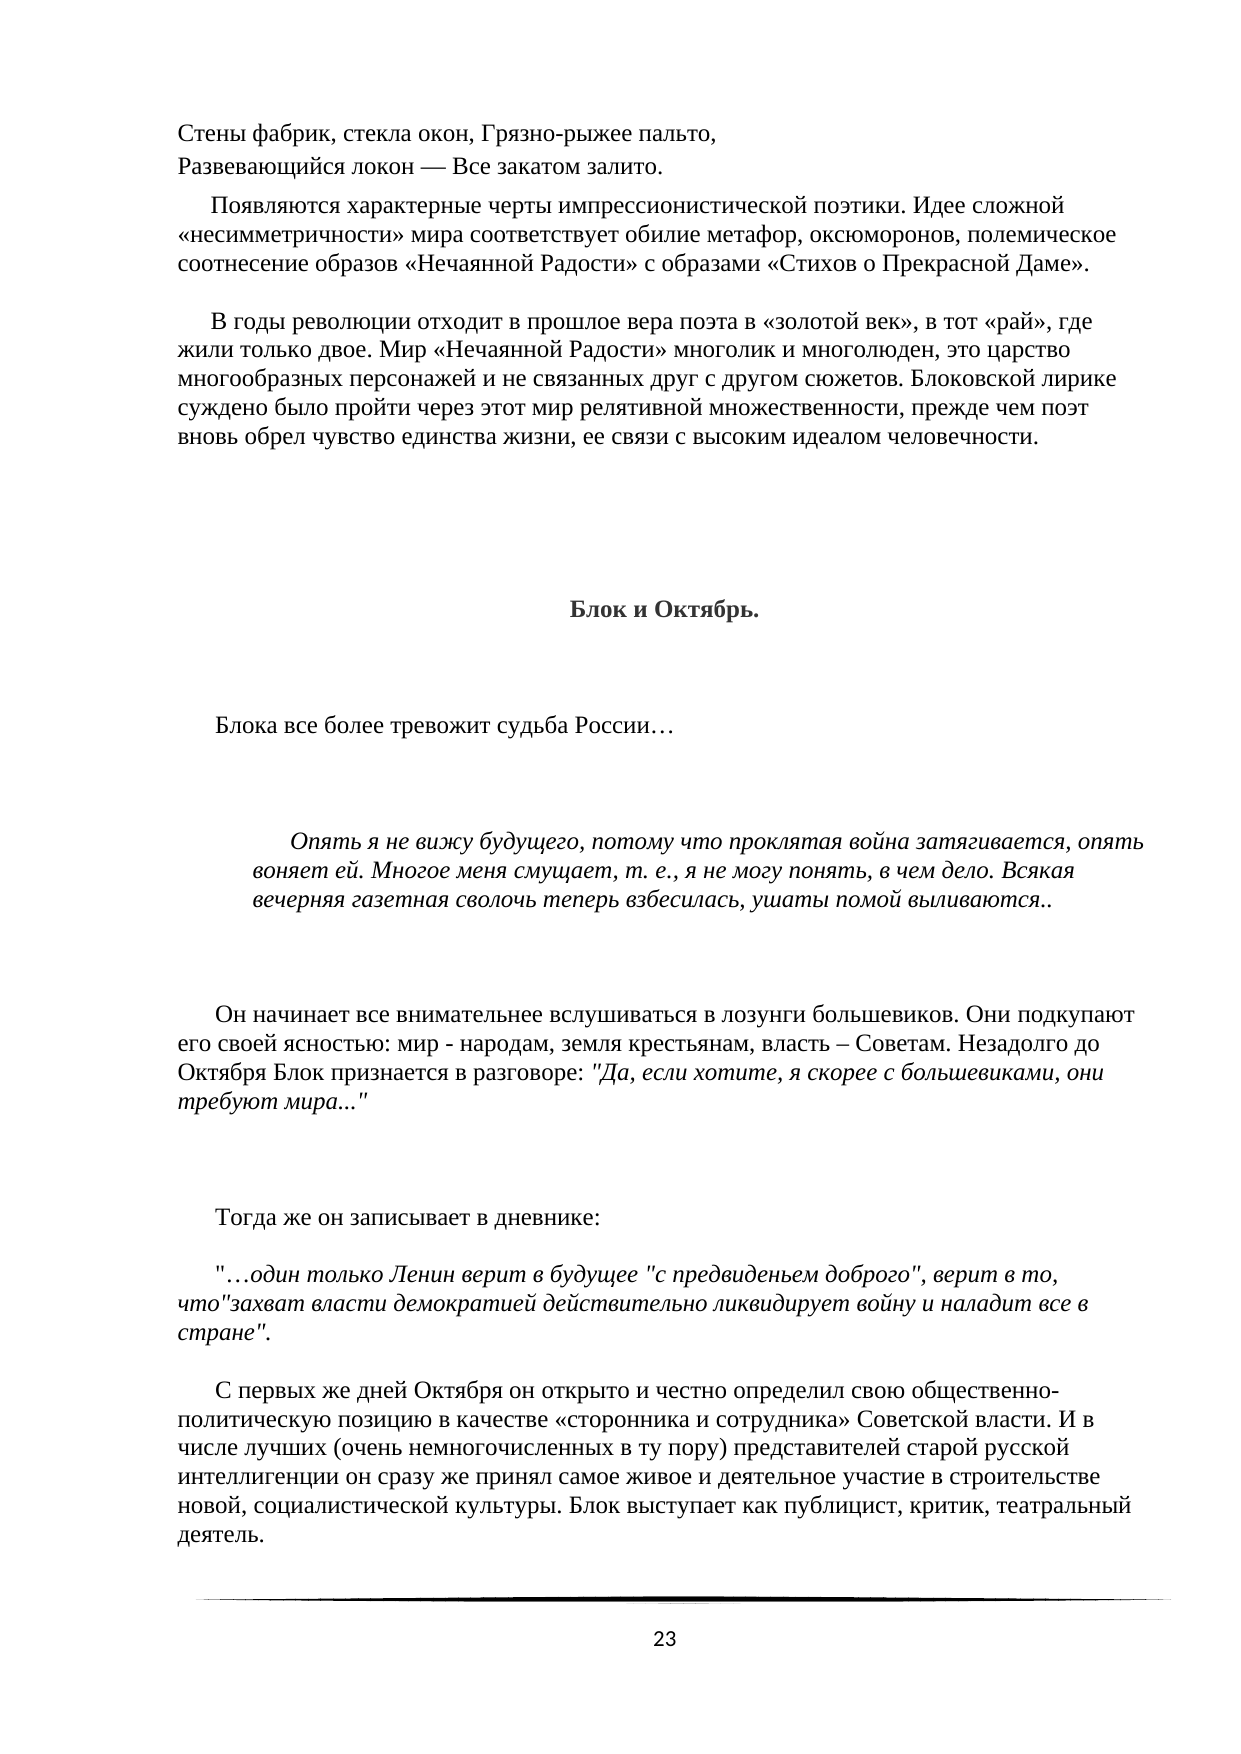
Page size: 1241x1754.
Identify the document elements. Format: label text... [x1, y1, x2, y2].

text Блока все более тревожит судьба России… [177, 710, 1152, 739]
text "…один только Ленин верит в будущее "с предвиденьем доброго", верит в то, что"захват власти демократией действительно ликвидирует войну и наладит все в стране". [177, 1259, 1152, 1346]
text Опять я не вижу будущего, потому что проклятая война затягивается, опять воняет ей. Многое меня смущает, т. е., я не могу понять, в чем дело. Всякая вечерняя газетная сволочь теперь взбесилась, ушаты помой выливаются.. [252, 826, 1152, 912]
picture [195, 1595, 1172, 1604]
text В годы революции отходит в прошлое вера поэта в «золотой век», в тот «рай», где жили только двое. Мир «Нечаянной Радости» многолик и многолюден, это царство многообразных персонажей и не связанных друг с другом сюжетов. Блоковской лирике суждено было пройти через этот мир релятивной множественности, прежде чем поэт вновь обрел чувство единства жизни, ее связи с высоким идеалом человечности. [177, 306, 1122, 449]
text Стены фабрик, стекла окон, Грязно-рыжее пальто, [177, 118, 1122, 147]
text Появляются характерные черты импрессионистической поэтики. Идее сложной «несимметричности» мира соответствует обилие метафор, оксюморонов, полемическое соотнесение образов «Нечаянной Радости» с образами «Стихов о Прекрасной Даме». [177, 190, 1122, 277]
text Развевающийся локон — Все закатом залито. [177, 151, 1122, 180]
text Блок и Октябрь. [177, 594, 1152, 623]
text С первых же дней Октября он открыто и честно определил свою общественно-политическую позицию в качестве «сторонника и сотрудника» Советской власти. И в числе лучших (очень немногочисленных в ту пору) представителей старой русской интеллигенции он сразу же принял самое живое и деятельное участие в строительстве новой, социалистической культуры. Блок выступает как публицист, критик, театральный деятель. [177, 1375, 1152, 1547]
text Он начинает все внимательнее вслушиваться в лозунги большевиков. Они подкупают его своей ясностью: мир - народам, земля крестьянам, власть – Советам. Незадолго до Октября Блок признается в разговоре: "Да, если хотите, я скорее с большевиками, они требуют мира..." [177, 999, 1152, 1114]
text Тогда же он записывает в дневнике: [177, 1202, 1152, 1230]
